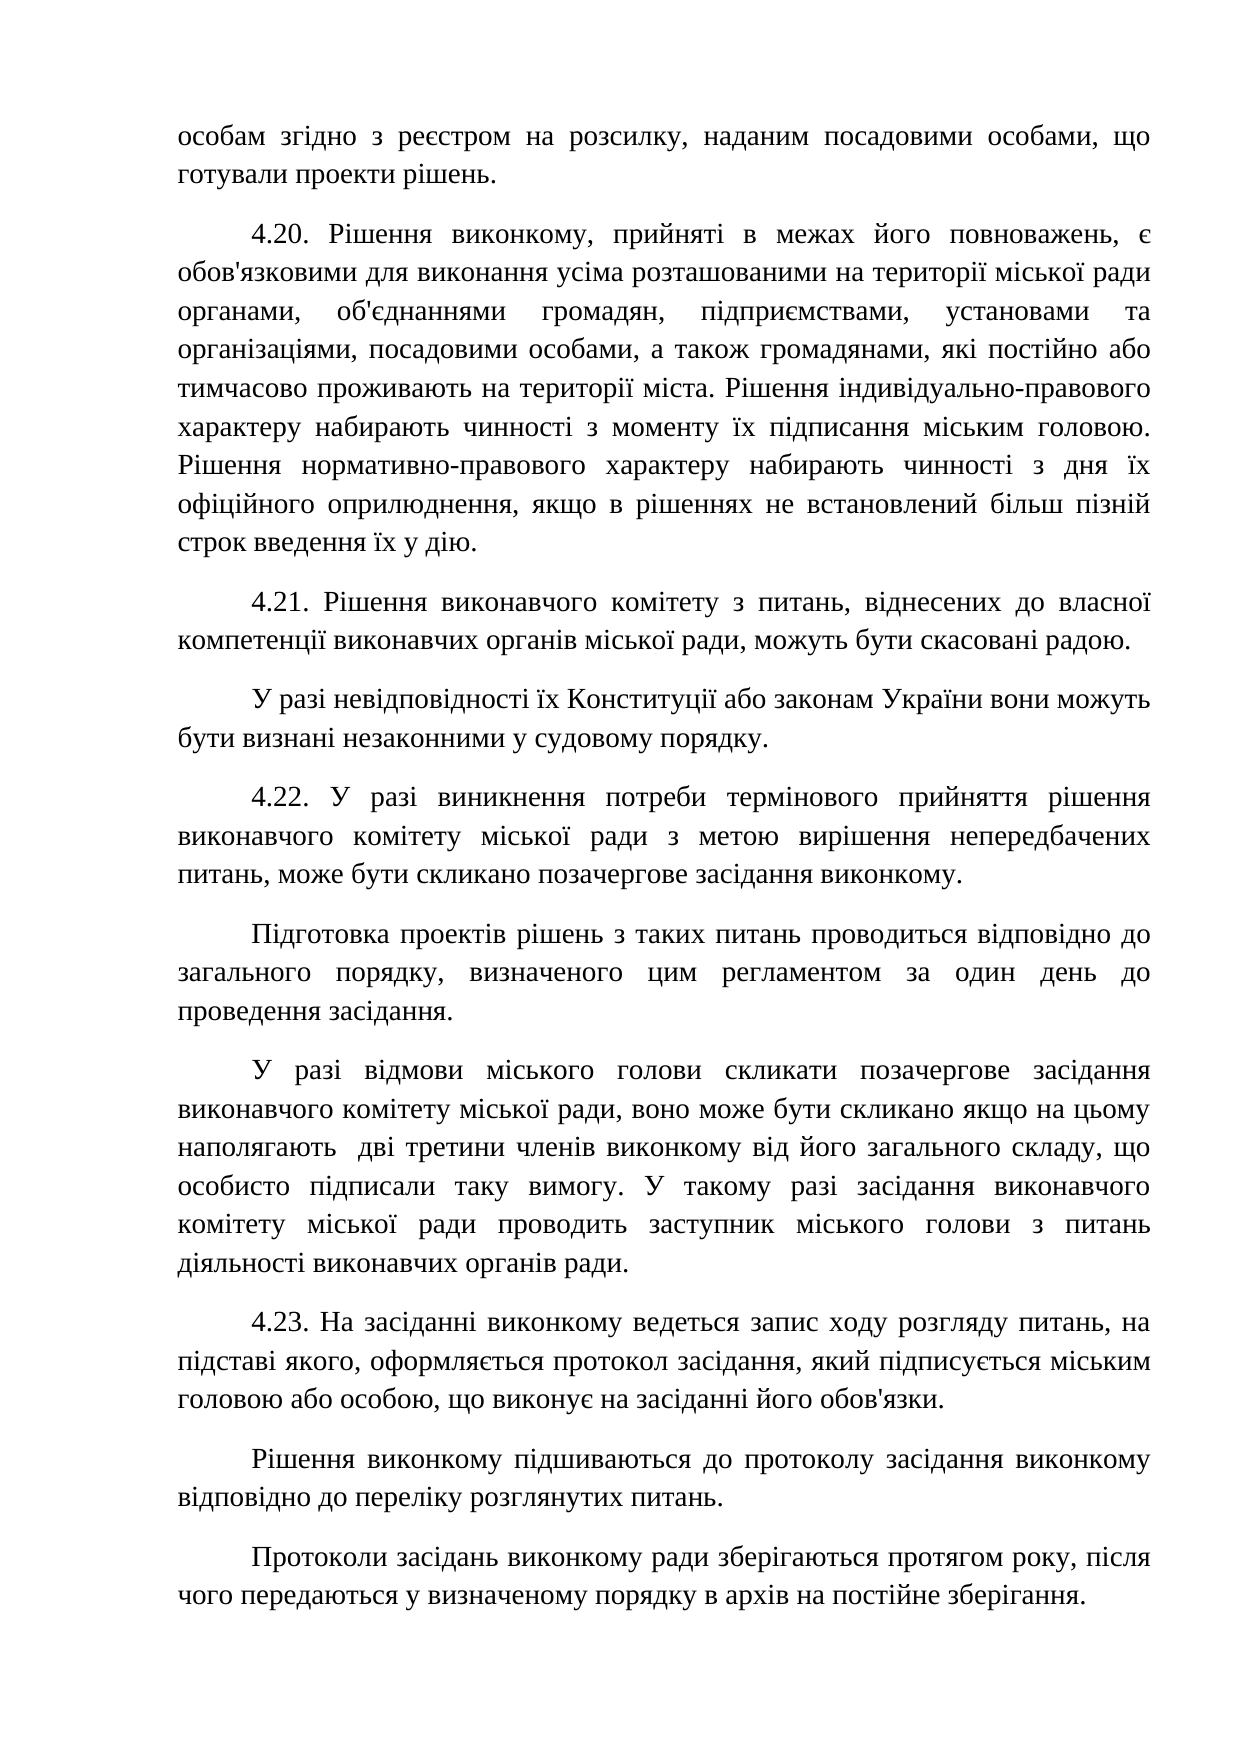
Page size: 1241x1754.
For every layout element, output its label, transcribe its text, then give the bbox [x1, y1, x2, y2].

text 4.21. Рішення виконавчого комітету з питань, віднесених до власної компетенції виконавчих органів міської ради, можуть бути скасовані радою. [177, 584, 1152, 656]
text Рішення виконкому підшиваються до протоколу засідання виконкому відповідно до переліку розглянутих питань. [177, 1441, 1152, 1513]
text У разі невідповідності їх Конституції або законам України вони можуть бути визнані незаконними у судовому порядку. [177, 682, 1152, 754]
text Протоколи засідань виконкому ради зберігаються протягом року, після чого передаються у визначеному порядку в архів на постійне зберігання. [177, 1539, 1152, 1611]
text 4.23. На засіданні виконкому ведеться запис ходу розгляду питань, на підставі якого, оформляється протокол засідання, який підписується міським головою або особою, що виконує на засіданні його обов'язки. [177, 1304, 1152, 1415]
text У разі відмови міського голови скликати позачергове засідання виконавчого комітету міської ради, воно може бути скликано якщо на цьому наполягають дві третини членів виконкому від його загального складу, що особисто підписали таку вимогу. У такому разі засідання виконавчого комітету міської ради проводить заступник міського голови з питань діяльності виконавчих органів ради. [177, 1052, 1152, 1279]
text Підготовка проектів рішень з таких питань проводиться відповідно до загального порядку, визначеного цим регламентом за один день до проведення засідання. [177, 916, 1152, 1027]
text 4.20. Рішення виконкому, прийняті в межах його повноважень, є обов'язковими для виконання усіма розташованими на території міської ради органами, об'єднаннями громадян, підприємствами, установами та організаціями, посадовими особами, а також громадянами, які постійно або тимчасово проживають на території міста. Рішення індивідуально-правового характеру набирають чинності з моменту їх підписання міським головою. Рішення нормативно-правового характеру набирають чинності з дня їх офіційного оприлюднення, якщо в рішеннях не встановлений більш пізній строк введення їх у дію. [177, 216, 1152, 558]
text 4.22. У разі виникнення потреби термінового прийняття рішення виконавчого комітету міської ради з метою вирішення непередбачених питань, може бути скликано позачергове засідання виконкому. [177, 779, 1152, 890]
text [177, 118, 1152, 190]
